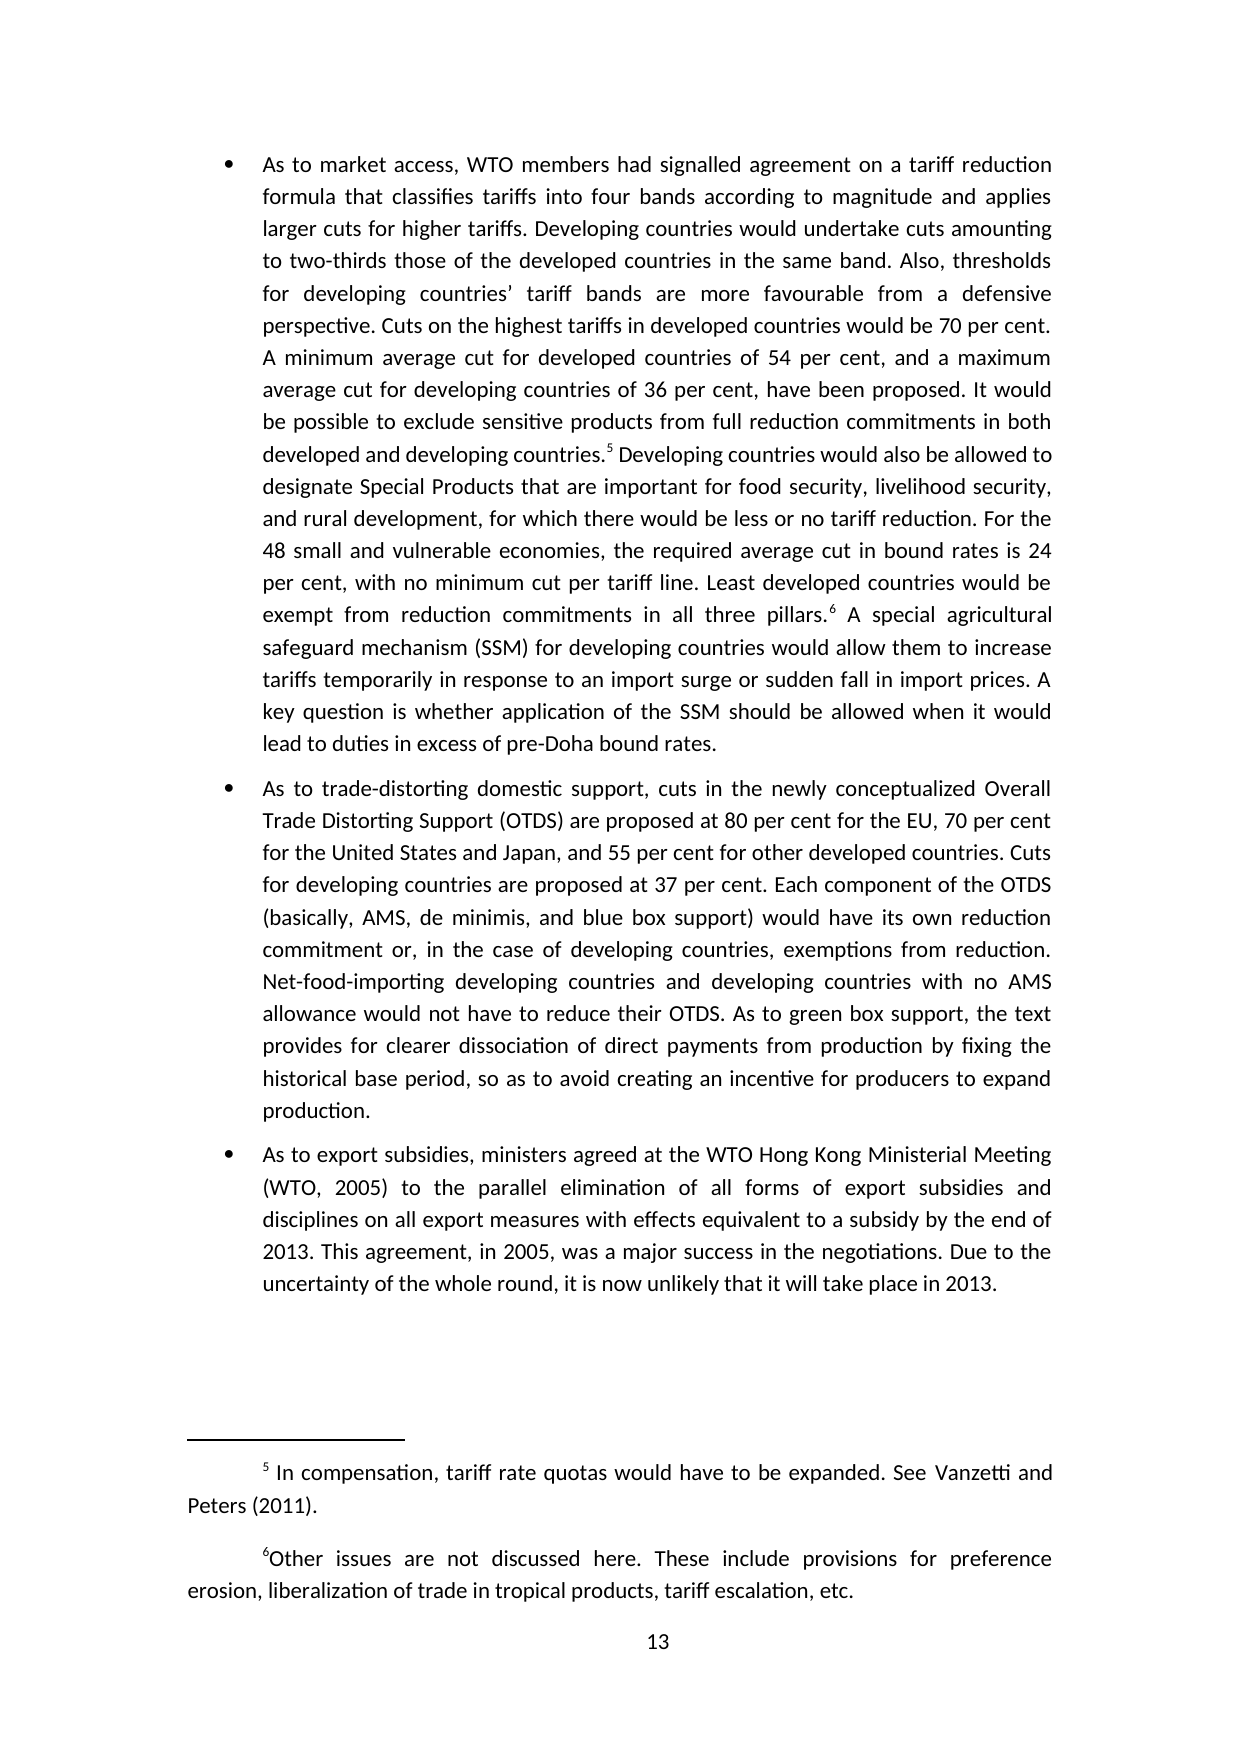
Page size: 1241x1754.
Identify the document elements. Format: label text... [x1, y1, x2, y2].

list As to market access, WTO members had signalled agreement on a tariff reduction formula that classifies tariffs into four bands according to magnitude and applies larger cuts for higher tariffs. Developing countries would undertake cuts amounting to two-thirds those of the developed countries in the same band. Also, thresholds for developing countries’ tariff bands are more favourable from a defensive perspective. Cuts on the highest tariffs in developed countries would be 70 per cent. A minimum average cut for developed countries of 54 per cent, and a maximum average cut for developing countries of 36 per cent, have been proposed. It would be possible to exclude sensitive products from full reduction commitments in both developed and developing countries. Developing countries would also be allowed to designate Special Products that are important for food security, livelihood security, and rural development, for which there would be less or no tariff reduction. For the 48 small and vulnerable economies, the required average cut in bound rates is 24 per cent, with no minimum cut per tariff line. Least developed countries would be exempt from reduction commitments in all three pillars. A special agricultural safeguard mechanism (SSM) for developing countries would allow them to increase tariffs temporarily in response to an import surge or sudden fall in import prices. A key question is whether application of the SSM should be allowed when it would lead to duties in excess of pre-Doha bound rates. [225, 150, 1053, 757]
list As to trade-distorting domestic support, cuts in the newly conceptualized Overall Trade Distorting Support (OTDS) are proposed at 80 per cent for the EU, 70 per cent for the United States and Japan, and 55 per cent for other developed countries. Cuts for developing countries are proposed at 37 per cent. Each component of the OTDS (basically, AMS, de minimis, and blue box support) would have its own reduction commitment or, in the case of developing countries, exemptions from reduction. Net-food-importing developing countries and developing countries with no AMS allowance would not have to reduce their OTDS. As to green box support, the text provides for clearer dissociation of direct payments from production by fixing the historical base period, so as to avoid creating an incentive for producers to expand production. [225, 774, 1053, 1124]
list As to export subsidies, ministers agreed at the WTO Hong Kong Ministerial Meeting (WTO, 2005) to the parallel elimination of all forms of export subsidies and disciplines on all export measures with effects equivalent to a subsidy by the end of 2013. This agreement, in 2005, was a major success in the negotiations. Due to the uncertainty of the whole round, it is now unlikely that it will take place in 2013. [225, 1141, 1053, 1297]
